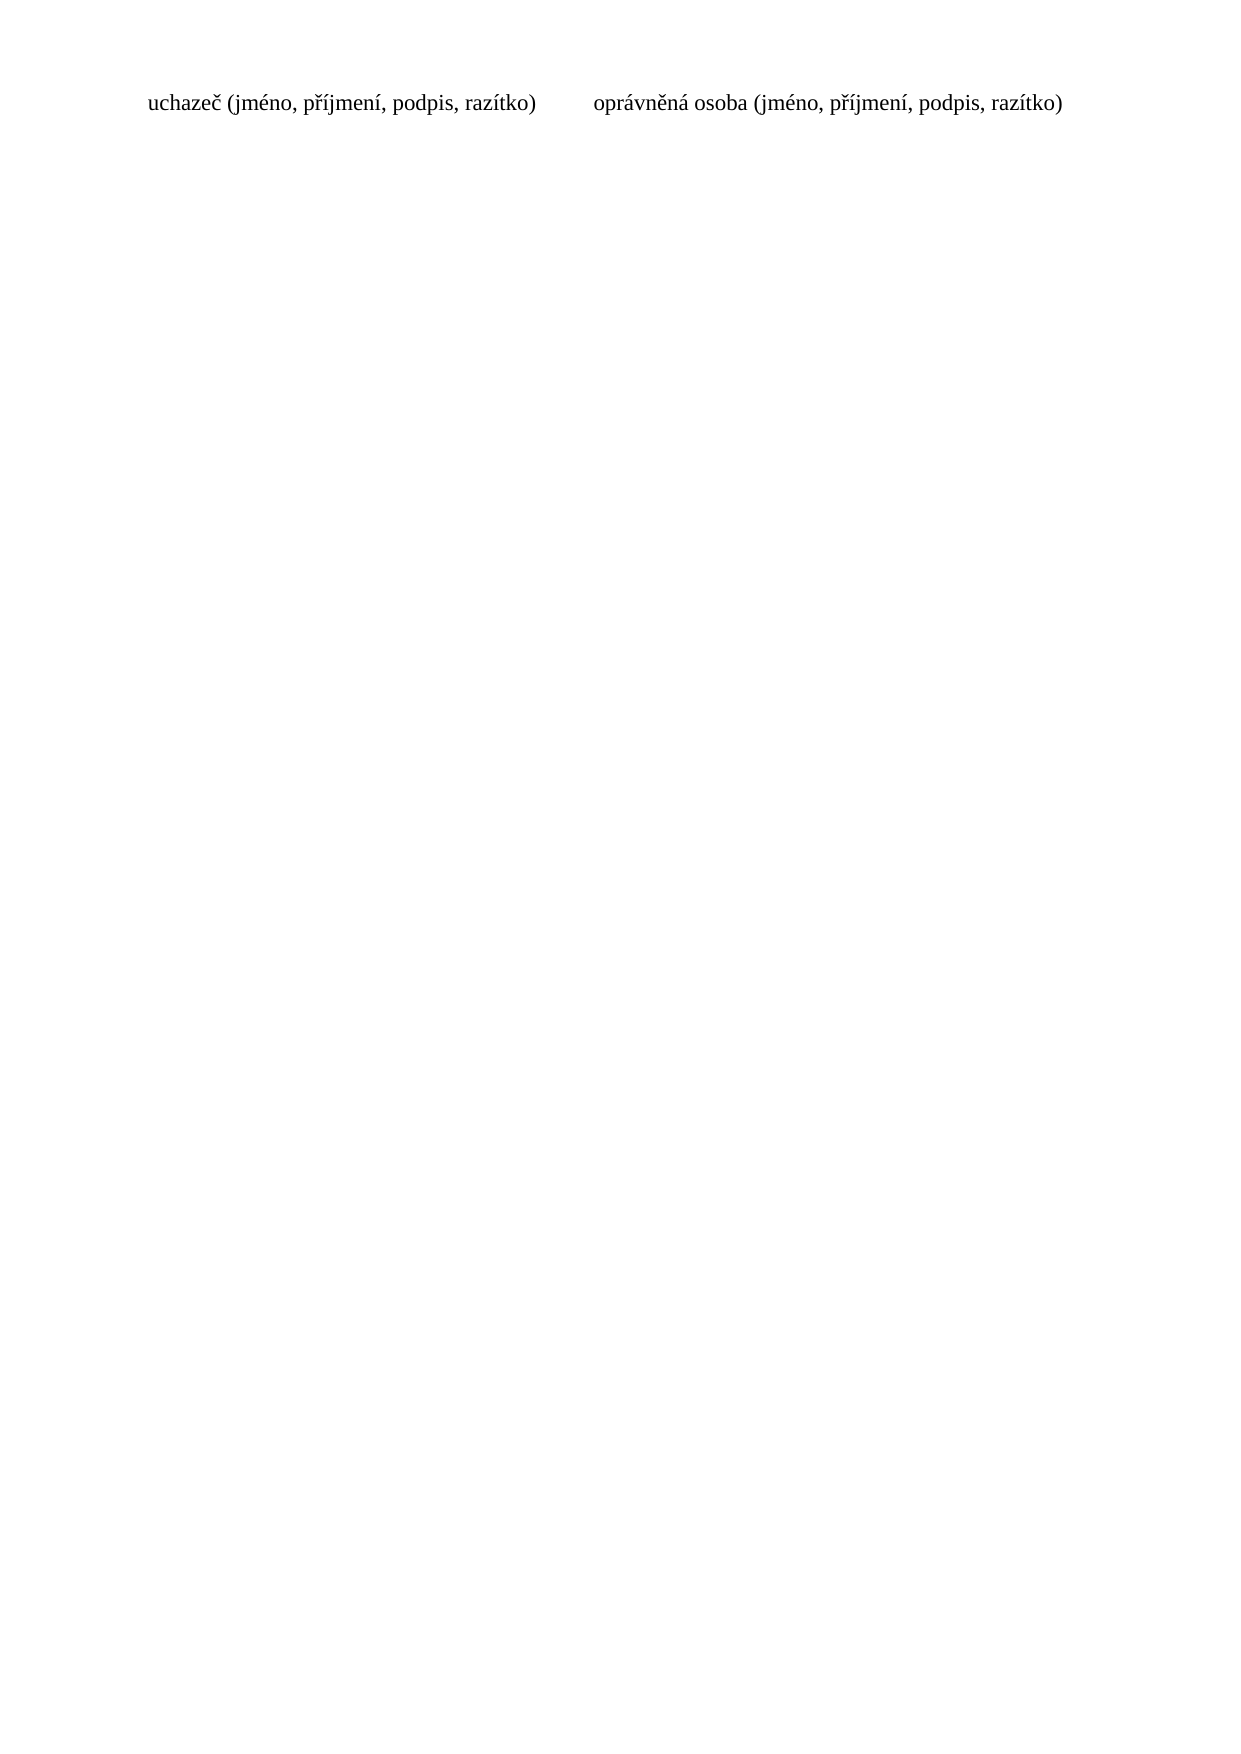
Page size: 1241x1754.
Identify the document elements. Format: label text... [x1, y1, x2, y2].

text uchazeč (jméno, příjmení, podpis, razítko) oprávněná osoba (jméno, příjmení, podpis, razítko) [148, 89, 1092, 115]
